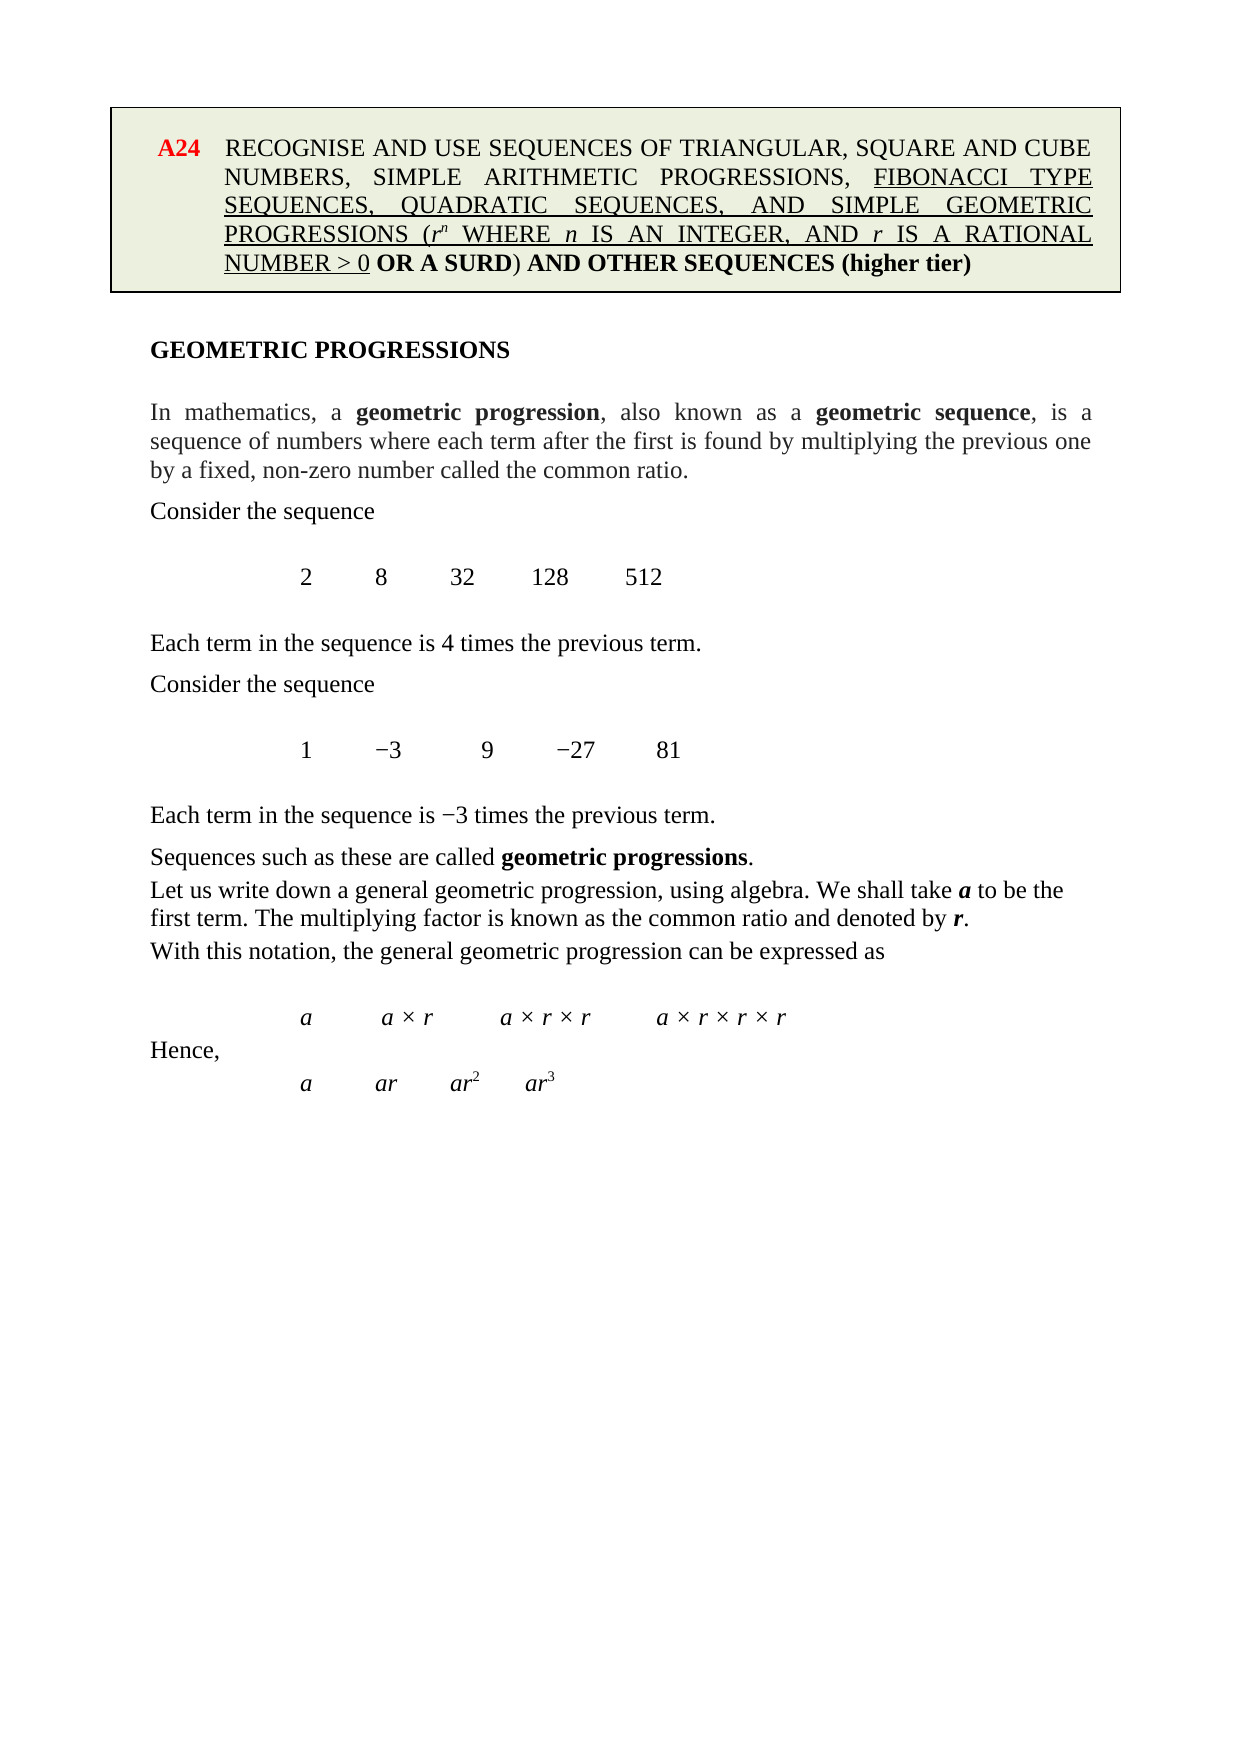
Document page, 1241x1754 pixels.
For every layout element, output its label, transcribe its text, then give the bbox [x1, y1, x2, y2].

text Consider the sequence [150, 669, 1092, 698]
text a a × r a × r × r a × r × r × r [150, 1002, 1092, 1031]
text Consider the sequence [150, 496, 1092, 525]
text Sequences such as these are called geometric progressions. [150, 842, 1092, 871]
text 2 8 32 128 512 [225, 562, 1092, 591]
text In mathematics, a geometric progression, also known as a geometric sequence, is a sequence of numbers where each term after the first is found by multiplying the previous one by a fixed, non-zero number called the common ratio. [150, 397, 1092, 483]
text A24 RECOGNISE AND USE SEQUENCES OF TRIANGULAR, SQUARE AND CUBE NUMBERS, SIMPLE ARITHMETIC PROGRESSIONS, FIBONACCI TYPE SEQUENCES, QUADRATIC SEQUENCES, AND SIMPLE GEOMETRIC PROGRESSIONS (rn WHERE n IS AN INTEGER, AND r IS A RATIONAL NUMBER > 0 OR A SURD) AND OTHER SEQUENCES (higher tier) [150, 133, 1092, 277]
text 1 −3 9 −27 81 [225, 735, 1092, 763]
text GEOMETRIC PROGRESSIONS [150, 336, 1092, 364]
text Each term in the sequence is 4 times the previous term. [150, 628, 1092, 656]
text With this notation, the general geometric progression can be expressed as [150, 936, 1092, 965]
text Each term in the sequence is −3 times the previous term. [150, 801, 1092, 829]
text a ar ar2 ar3 [150, 1068, 1092, 1097]
text Let us write down a general geometric progression, using algebra. We shall take a to be the first term. The multiplying factor is known as the common ratio and denoted by r. [150, 875, 1092, 932]
text Hence, [150, 1035, 1092, 1064]
